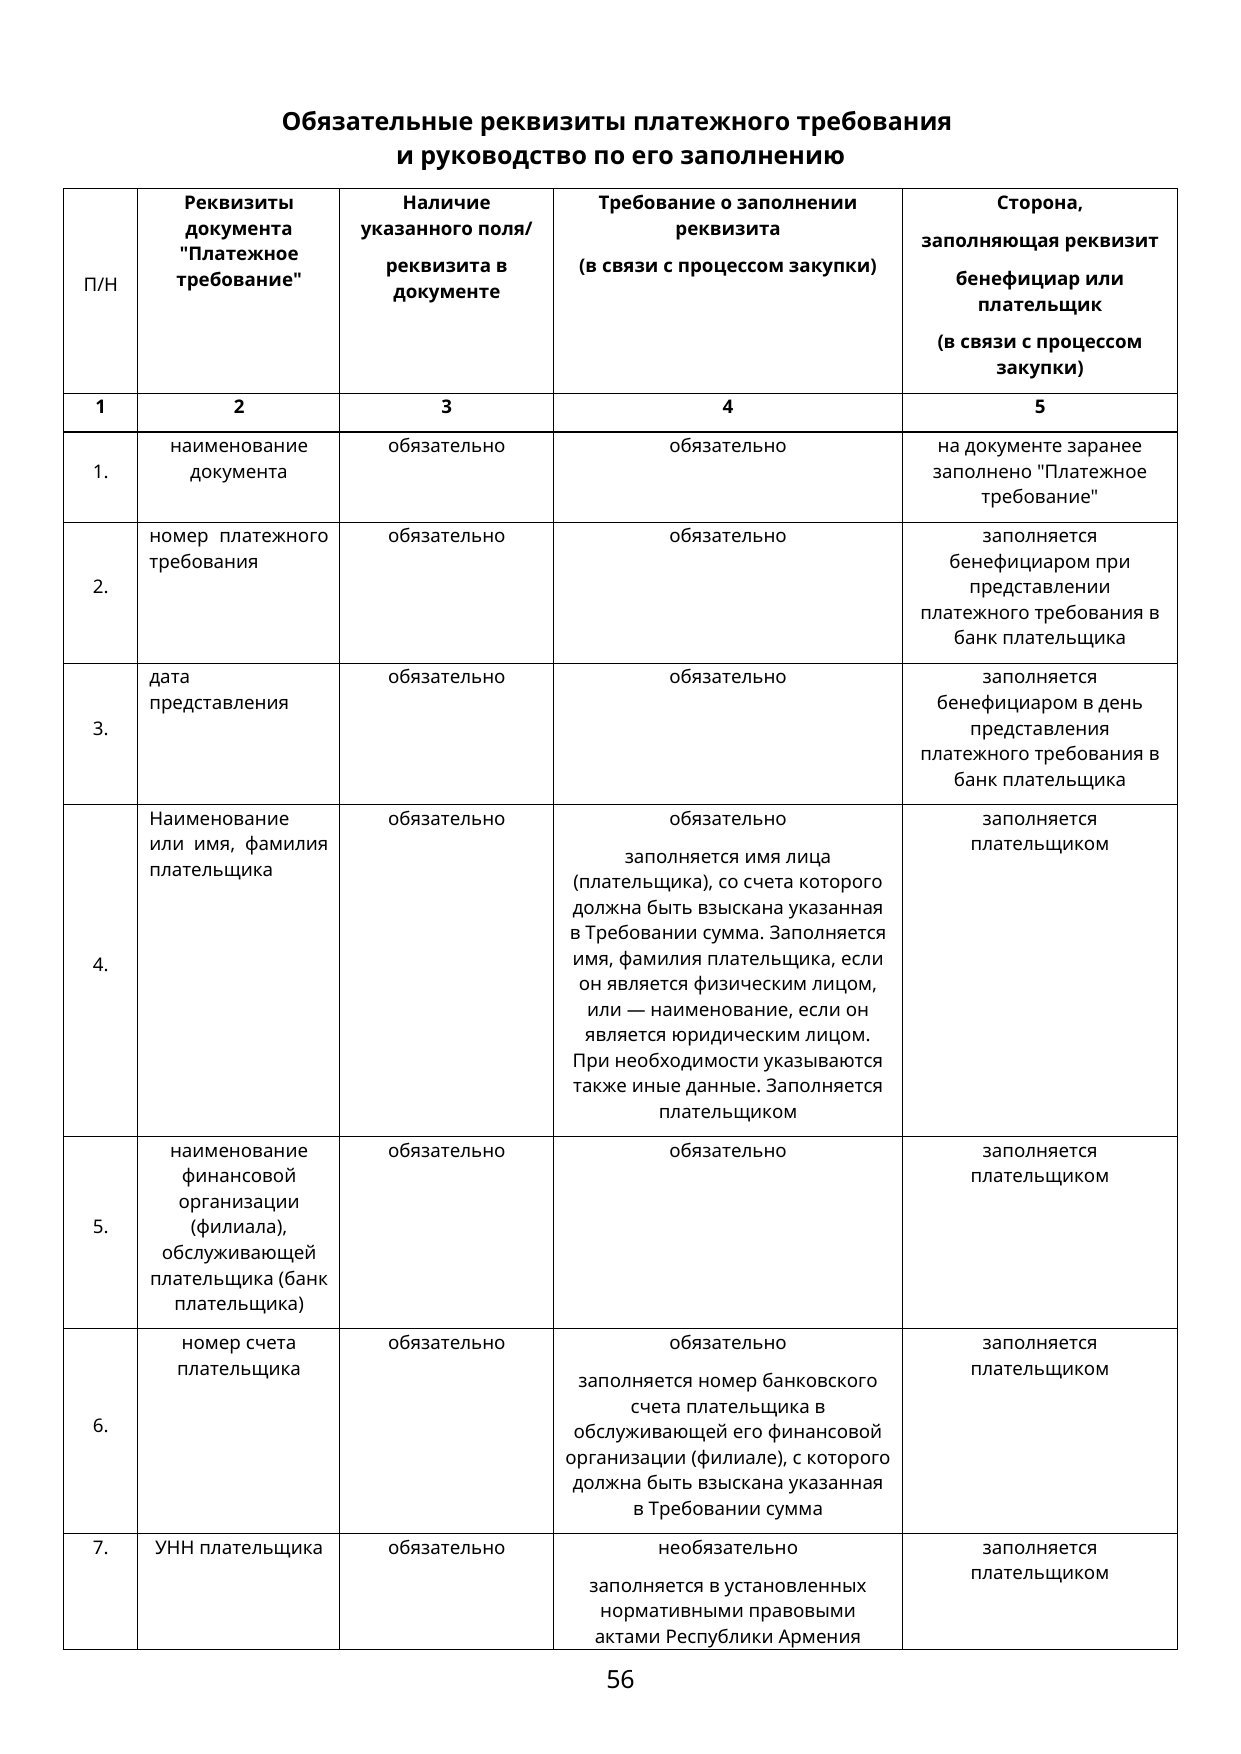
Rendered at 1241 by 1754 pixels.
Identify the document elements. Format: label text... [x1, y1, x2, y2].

table_cell заполняется бенефициаром в день представления платежного требования в банк плательщика [903, 664, 1177, 804]
table_header Сторона, заполняющая реквизит бенефициар или плательщик (в связи с процессом закупки) [903, 189, 1177, 392]
table_cell обязательно [340, 805, 553, 1136]
table_cell обязательно [340, 1137, 553, 1328]
table_cell 1. [64, 433, 137, 522]
table_header П/Н [64, 189, 137, 392]
table_cell наименование документа [138, 433, 339, 522]
table_cell на документе заранее заполнено "Платежное требование" [903, 433, 1177, 522]
table_cell обязательно [340, 523, 553, 663]
table_header Наличие указанного поля/ реквизита в документе [340, 189, 553, 392]
table_cell заполняется бенефициаром при представлении платежного требования в банк плательщика [903, 523, 1177, 663]
table_header Реквизиты документа "Платежное требование" [138, 189, 339, 392]
table_cell УНН плательщика [138, 1534, 339, 1649]
table_cell заполняется плательщиком [903, 1534, 1177, 1649]
table_cell 3 [340, 394, 553, 431]
table_cell 5. [64, 1137, 137, 1328]
table_cell 5 [903, 394, 1177, 431]
table_cell дата представления [138, 664, 339, 804]
table_cell обязательно заполняется имя лица (плательщика), со счета которого должна быть взыскана указанная в Требовании сумма. Заполняется имя, фамилия плательщика, если он является физическим лицом, или — наименование, если он является юридическим лицом. При необходимости указываются также иные данные. Заполняется плательщиком [554, 805, 902, 1136]
table_cell 1 [64, 394, 137, 431]
table_cell обязательно [340, 433, 553, 522]
table_cell обязательно [554, 433, 902, 522]
table_cell Наименование или имя, фамилия плательщика [138, 805, 339, 1136]
table_cell заполняется плательщиком [903, 1137, 1177, 1328]
table_cell номер счета плательщика [138, 1329, 339, 1533]
table_cell обязательно [554, 1137, 902, 1328]
table_cell 4 [554, 394, 902, 431]
table_cell заполняется плательщиком [903, 805, 1177, 1136]
table_cell 2. [64, 523, 137, 663]
table_header Требование о заполнении реквизита (в связи с процессом закупки) [554, 189, 902, 392]
table_cell 3. [64, 664, 137, 804]
table_cell 2 [138, 394, 339, 431]
table_cell 4. [64, 805, 137, 1136]
table_cell обязательно [340, 664, 553, 804]
table_cell обязательно [554, 523, 902, 663]
table_cell обязательно заполняется номер банковского счета плательщика в обслуживающей его финансовой организации (филиале), с которого должна быть взыскана указанная в Требовании сумма [554, 1329, 902, 1533]
table_cell обязательно [340, 1534, 553, 1649]
table_cell 7. [64, 1534, 137, 1649]
table_cell обязательно [340, 1329, 553, 1533]
table_cell заполняется плательщиком [903, 1329, 1177, 1533]
table_cell наименование финансовой организации (филиала), обслуживающей плательщика (банк плательщика) [138, 1137, 339, 1328]
text Обязательные реквизиты платежного требования и руководство по его заполнению [148, 103, 1093, 172]
table_cell обязательно [554, 664, 902, 804]
table_cell номер платежного требования [138, 523, 339, 663]
table_cell 6. [64, 1329, 137, 1533]
